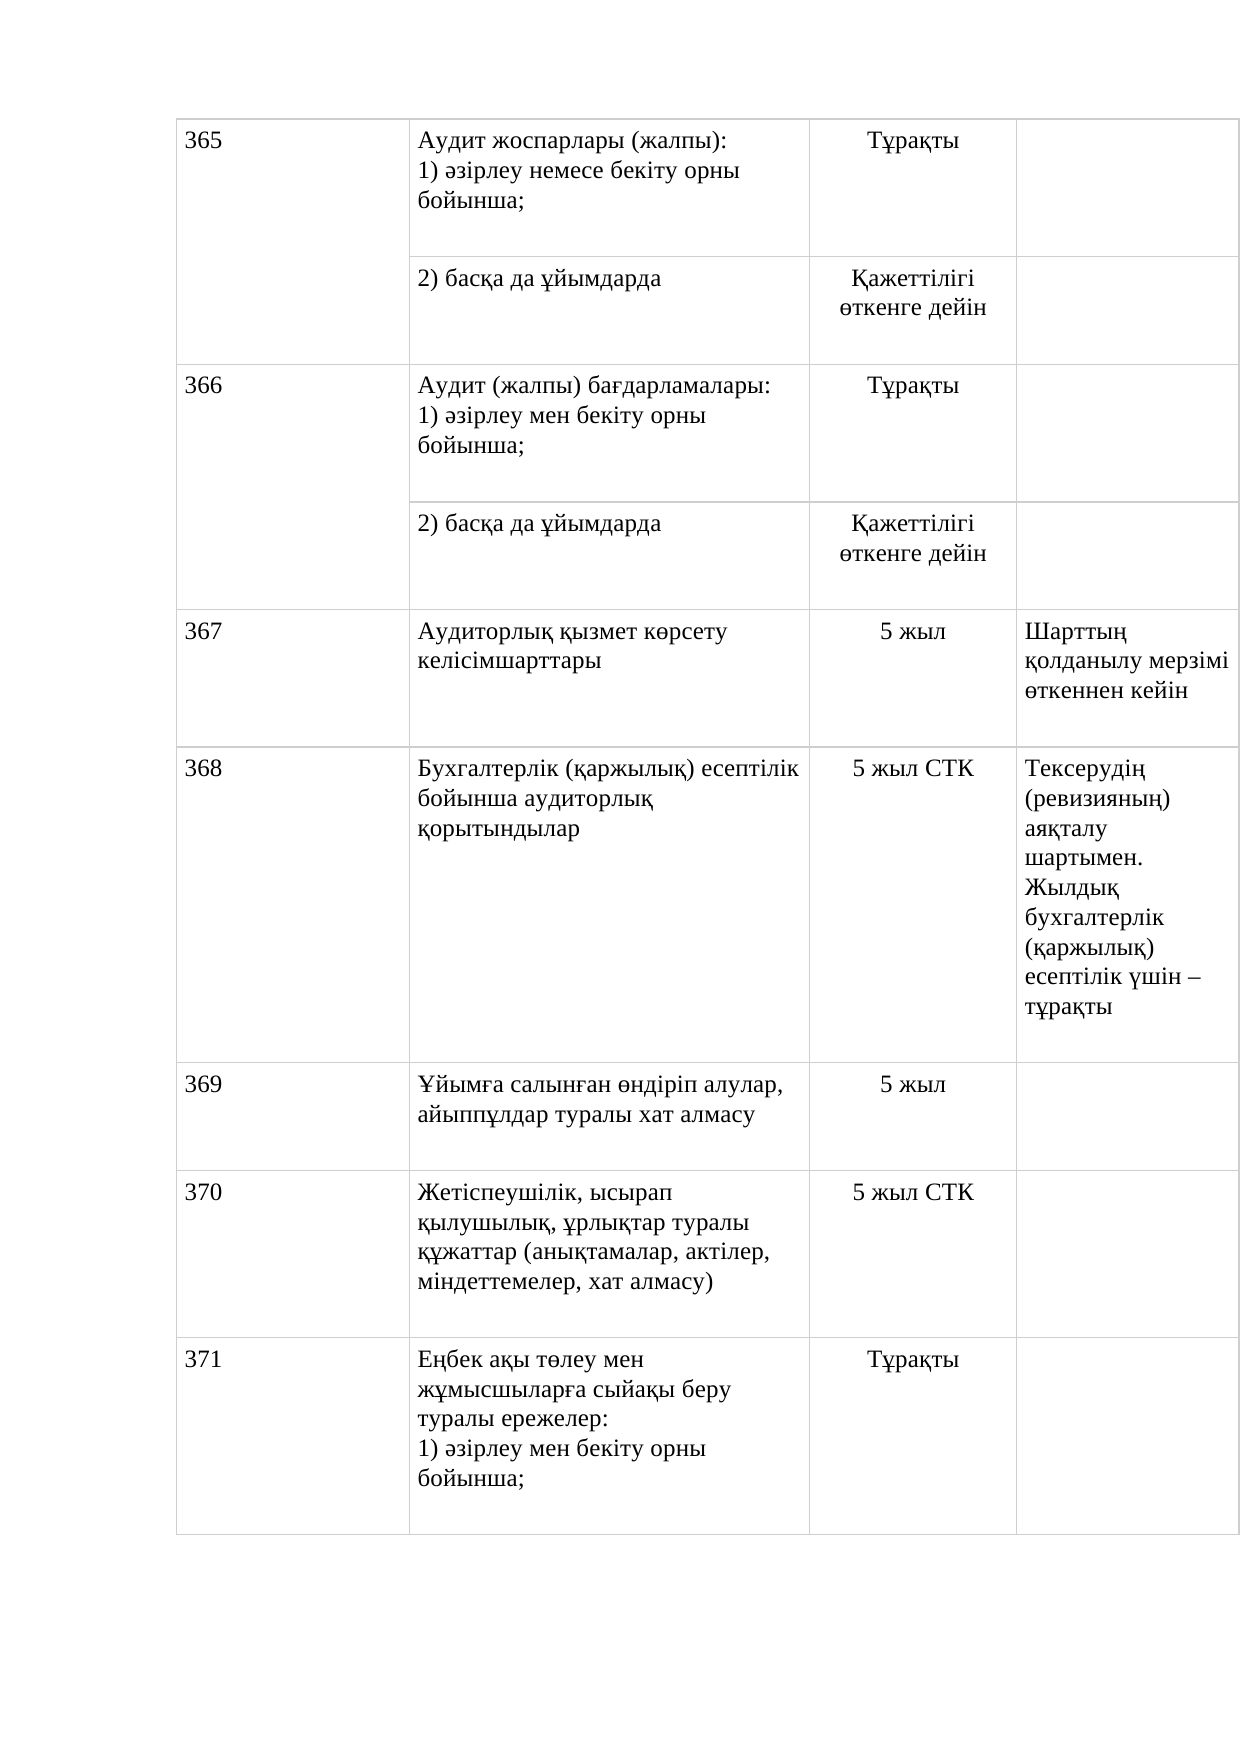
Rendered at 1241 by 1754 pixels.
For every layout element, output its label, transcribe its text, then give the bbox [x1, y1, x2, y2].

table_cell 371 [177, 1338, 409, 1534]
table_cell Шарттың қолданылу мерзімі өткеннен кейін [1017, 610, 1238, 746]
table_cell Аудит жоспарлары (жалпы): 1) әзірлеу немесе бекіту орны бойынша; [410, 120, 809, 256]
table_cell Ұйымға салынған өндіріп алулар, айыппұлдар туралы хат алмасу [410, 1063, 809, 1170]
table_cell Қажеттілігі өткенге дейін [810, 503, 1016, 609]
table_cell 366 [177, 365, 409, 609]
table_cell Тексерудің (ревизияның) аяқталу шартымен. Жылдық бухгалтерлік (қаржылық) есептілік үшін – тұрақты [1017, 748, 1238, 1062]
table_cell 365 [177, 120, 409, 363]
table_cell Тұрақты [810, 120, 1016, 256]
table_cell 370 [177, 1171, 409, 1337]
table_cell Тұрақты [810, 365, 1016, 501]
table_cell [1017, 1063, 1238, 1170]
table_cell Еңбек ақы төлеу мен жұмысшыларға сыйақы беру туралы ережелер: 1) әзірлеу мен бекіту орны бойынша; [410, 1338, 809, 1534]
table_cell Қажеттілігі өткенге дейін [810, 257, 1016, 363]
table_cell [1017, 257, 1238, 363]
table_cell [1017, 120, 1238, 256]
table_cell 369 [177, 1063, 409, 1170]
table_cell 2) басқа да ұйымдарда [410, 257, 809, 363]
table_cell 5 жыл [810, 610, 1016, 746]
table_cell [1017, 503, 1238, 609]
table_cell [1017, 1171, 1238, 1337]
table_cell Бухгалтерлік (қаржылық) есептілік бойынша аудиторлық қорытындылар [410, 748, 809, 1062]
table_cell 5 жыл СТК [810, 748, 1016, 1062]
table_cell 5 жыл [810, 1063, 1016, 1170]
table_cell [1017, 365, 1238, 501]
table_cell 368 [177, 748, 409, 1062]
table_cell 367 [177, 610, 409, 746]
table_cell 2) басқа да ұйымдарда [410, 503, 809, 609]
table_cell Тұрақты [810, 1338, 1016, 1534]
table_cell Аудит (жалпы) бағдарламалары: 1) әзірлеу мен бекіту орны бойынша; [410, 365, 809, 501]
table_cell 5 жыл СТК [810, 1171, 1016, 1337]
table_cell [1017, 1338, 1238, 1534]
table_cell Жетіспеушілік, ысырап қылушылық, ұрлықтар туралы құжаттар (анықтамалар, актілер, міндеттемелер, хат алмасу) [410, 1171, 809, 1337]
table_cell Аудиторлық қызмет көрсету келісімшарттары [410, 610, 809, 746]
